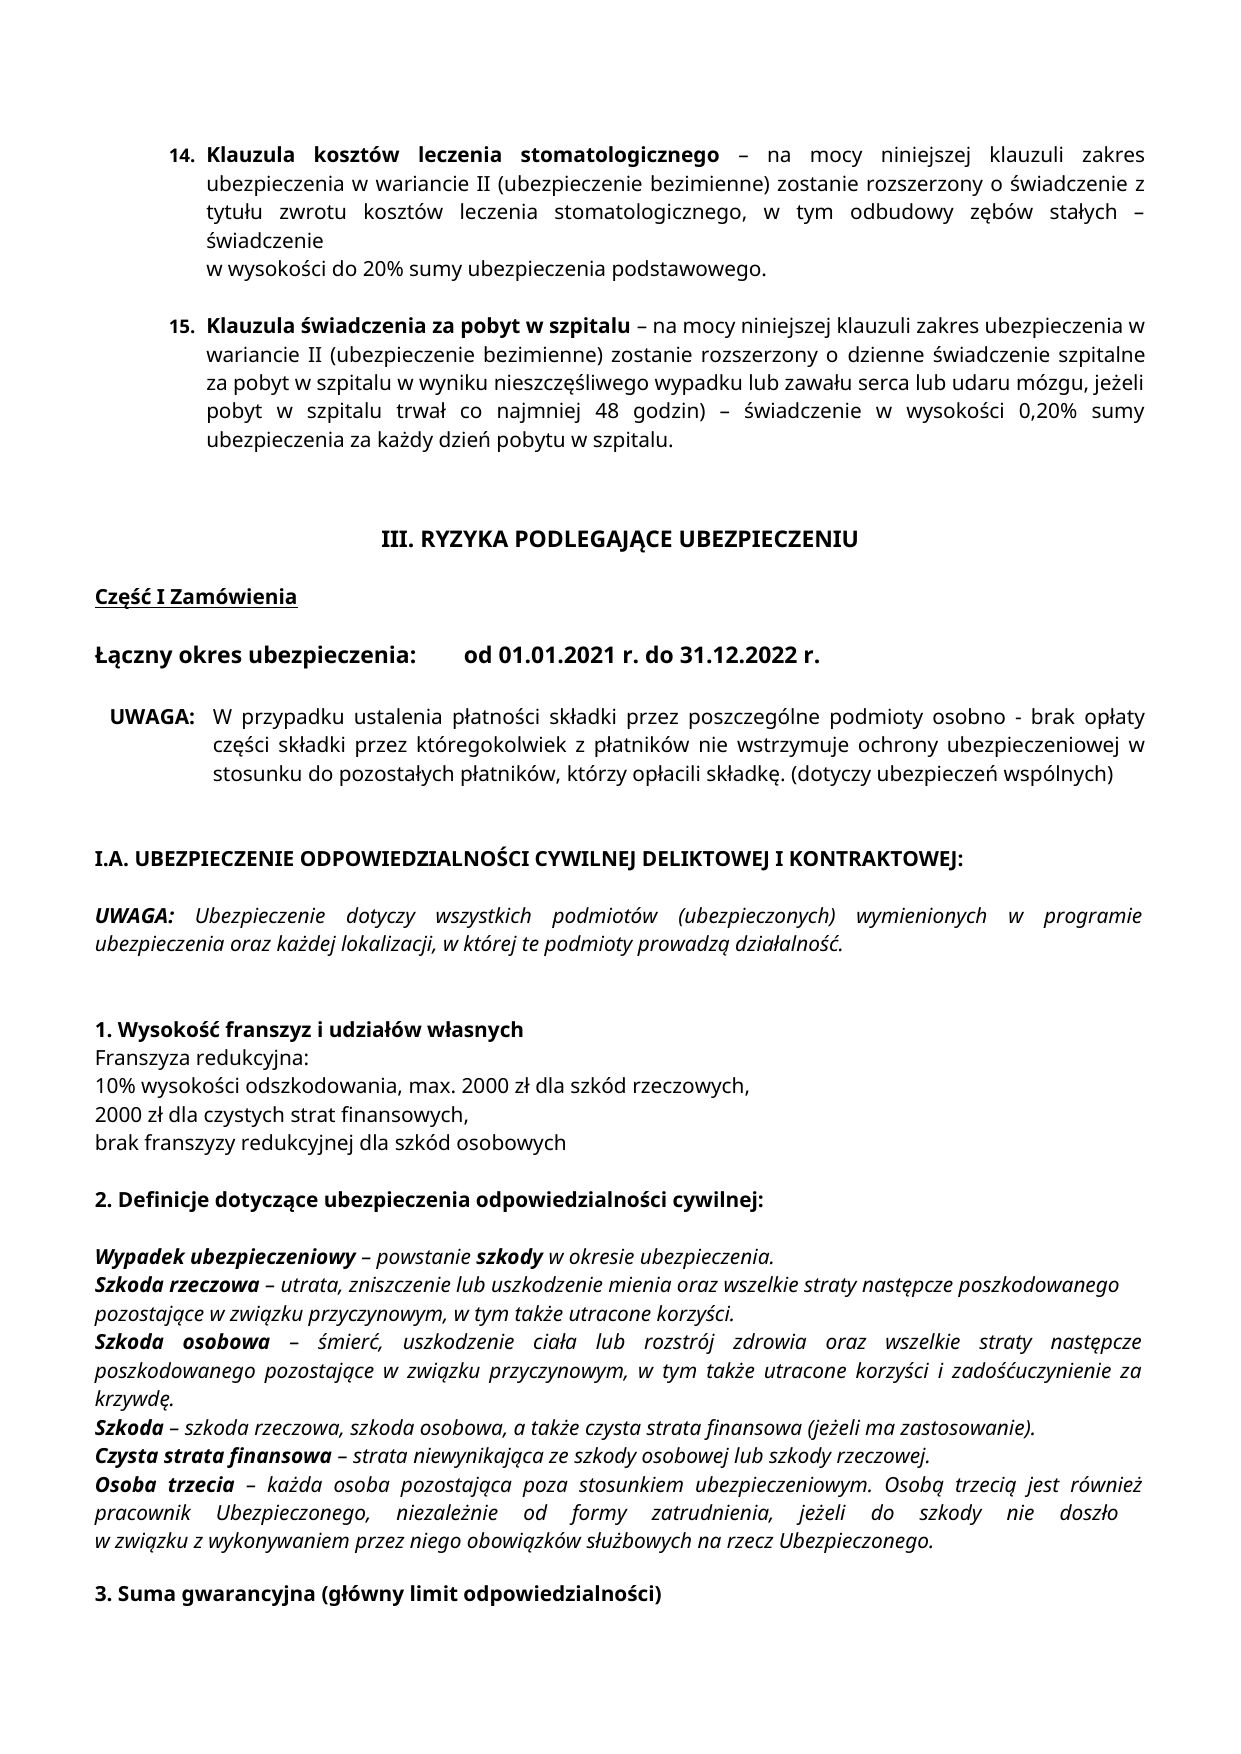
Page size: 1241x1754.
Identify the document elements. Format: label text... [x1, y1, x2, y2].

text 2000 zł dla czystych strat finansowych, [94, 1100, 1146, 1128]
text UWAGA: W przypadku ustalenia płatności składki przez poszczególne podmioty osobno - brak opłaty części składki przez któregokolwiek z płatników nie wstrzymuje ochrony ubezpieczeniowej w stosunku do pozostałych płatników, którzy opłacili składkę. (dotyczy ubezpieczeń wspólnych) [109, 702, 1146, 787]
text 1. Wysokość franszyz i udziałów własnych [94, 1015, 1146, 1043]
text Szkoda rzeczowa – utrata, zniszczenie lub uszkodzenie mienia oraz wszelkie straty następcze poszkodowanego pozostające w związku przyczynowym, w tym także utracone korzyści. [94, 1271, 1146, 1327]
text 2. Definicje dotyczące ubezpieczenia odpowiedzialności cywilnej: [94, 1185, 1146, 1214]
subtitle I.A. UBEZPIECZENIE ODPOWIEDZIALNOŚCI CYWILNEJ DELIKTOWEJ I KONTRAKTOWEJ: [94, 844, 1146, 872]
text brak franszyzy redukcyjnej dla szkód osobowych [94, 1128, 1146, 1157]
text 10% wysokości odszkodowania, max. 2000 zł dla szkód rzeczowych, [94, 1072, 1146, 1100]
text Osoba trzecia – każda osoba pozostająca poza stosunkiem ubezpieczeniowym. Osobą trzecią jest również pracownik Ubezpieczonego, niezależnie od formy zatrudnienia, jeżeli do szkody nie doszło w związku z wykonywaniem przez niego obowiązków służbowych na rzecz Ubezpieczonego. [94, 1470, 1146, 1555]
list Klauzula świadczenia za pobyt w szpitalu – na mocy niniejszej klauzuli zakres ubezpieczenia w wariancie II (ubezpieczenie bezimienne) zostanie rozszerzony o dzienne świadczenie szpitalne za pobyt w szpitalu w wyniku nieszczęśliwego wypadku lub zawału serca lub udaru mózgu, jeżeli pobyt w szpitalu trwał co najmniej 48 godzin) – świadczenie w wysokości 0,20% sumy ubezpieczenia za każdy dzień pobytu w szpitalu. [168, 311, 1146, 453]
list Klauzula kosztów leczenia stomatologicznego – na mocy niniejszej klauzuli zakres ubezpieczenia w wariancie II (ubezpieczenie bezimienne) zostanie rozszerzony o świadczenie z tytułu zwrotu kosztów leczenia stomatologicznego, w tym odbudowy zębów stałych – świadczenie w wysokości do 20% sumy ubezpieczenia podstawowego. [168, 141, 1146, 283]
text Franszyza redukcyjna: [94, 1043, 1146, 1072]
text Szkoda osobowa – śmierć, uszkodzenie ciała lub rozstrój zdrowia oraz wszelkie straty następcze poszkodowanego pozostające w związku przyczynowym, w tym także utracone korzyści i zadośćuczynienie za krzywdę. [94, 1327, 1146, 1413]
text Łączny okres ubezpieczenia: od 01.01.2021 r. do 31.12.2022 r. [94, 639, 1146, 671]
subtitle III. RYZYKA PODLEGAJĄCE UBEZPIECZENIU [94, 523, 1146, 554]
text UWAGA: Ubezpieczenie dotyczy wszystkich podmiotów (ubezpieczonych) wymienionych w programie ubezpieczenia oraz każdej lokalizacji, w której te podmioty prowadzą działalność. [94, 901, 1146, 958]
text Czysta strata finansowa – strata niewynikająca ze szkody osobowej lub szkody rzeczowej. [94, 1441, 1146, 1470]
text Szkoda – szkoda rzeczowa, szkoda osobowa, a także czysta strata finansowa (jeżeli ma zastosowanie). [94, 1413, 1146, 1441]
text Część I Zamówienia [94, 582, 1146, 611]
text Wypadek ubezpieczeniowy – powstanie szkody w okresie ubezpieczenia. [94, 1242, 1146, 1271]
text 3. Suma gwarancyjna (główny limit odpowiedzialności) [94, 1579, 1146, 1607]
